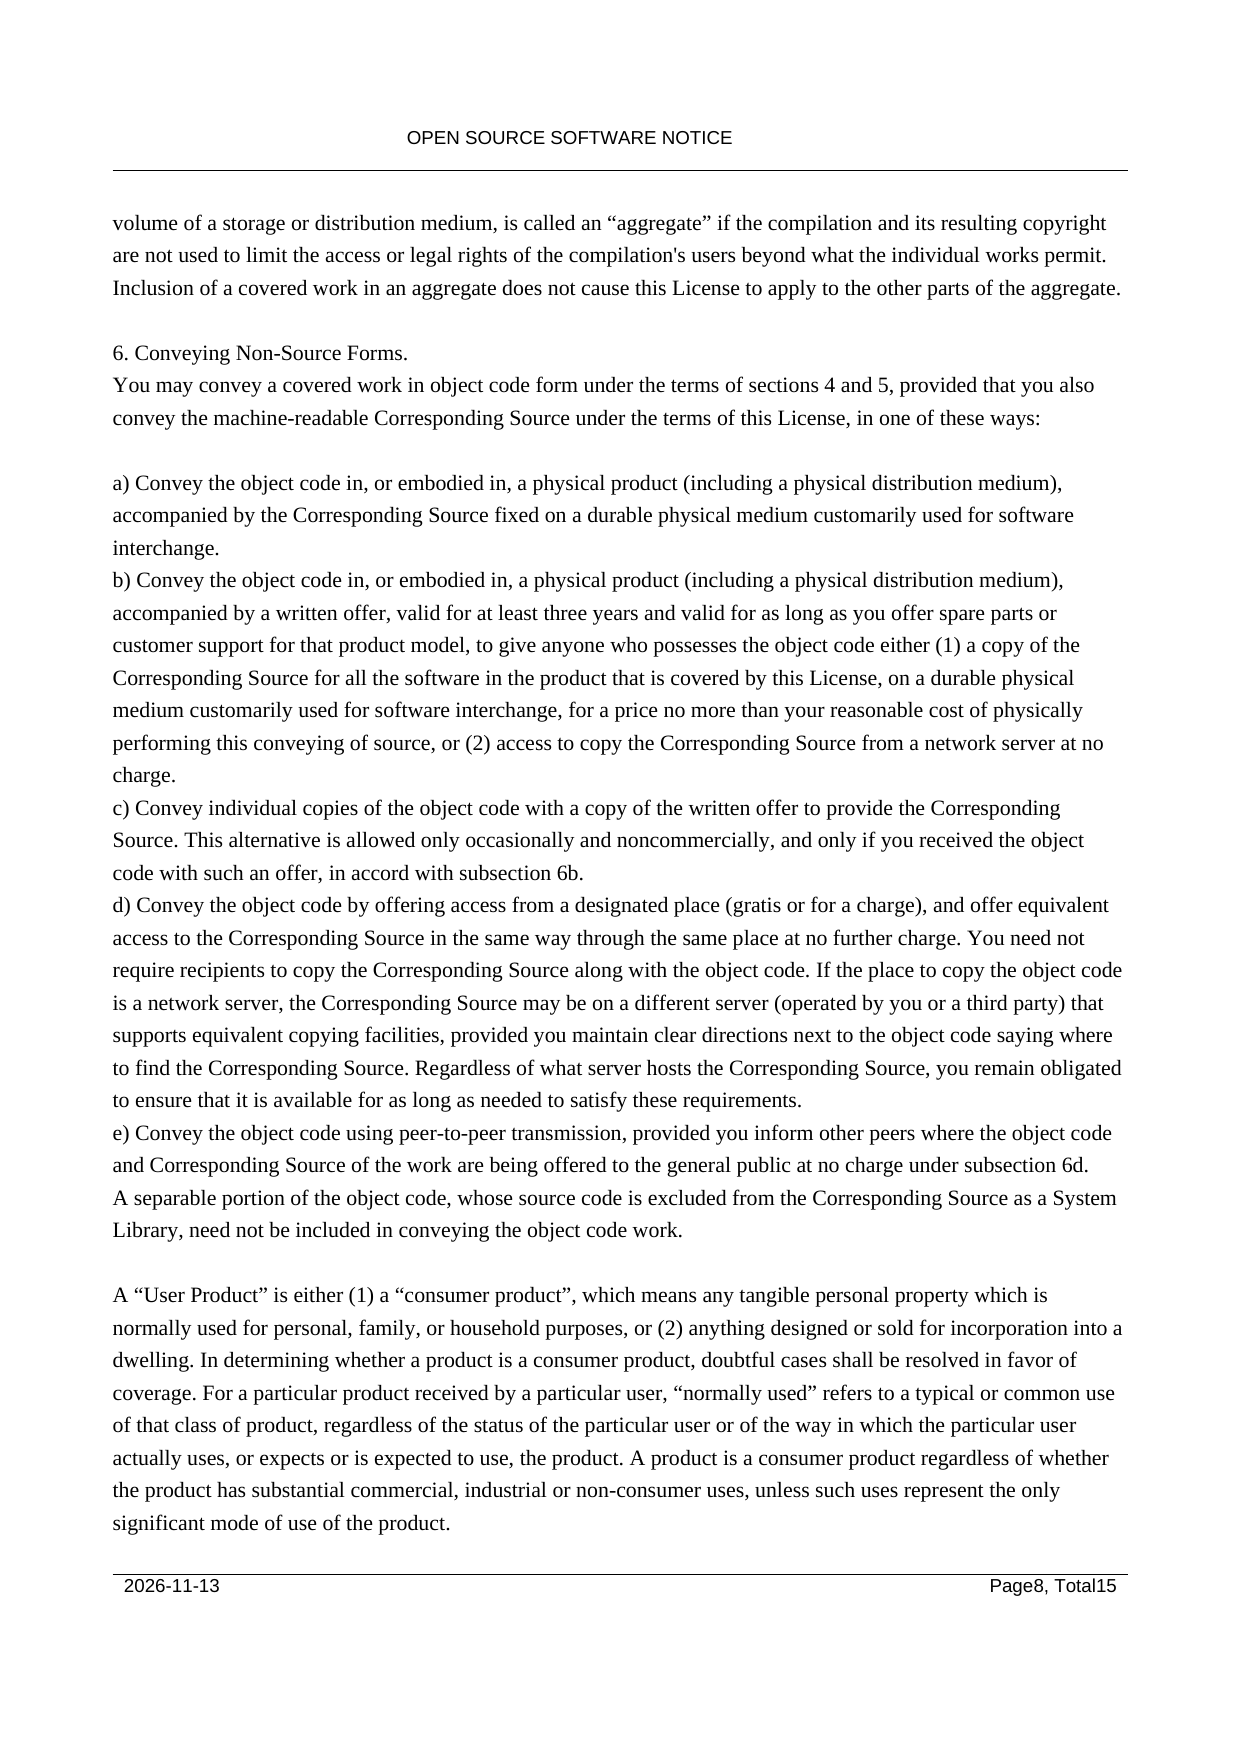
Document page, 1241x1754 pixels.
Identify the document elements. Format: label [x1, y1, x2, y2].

text [112, 206, 1128, 1539]
